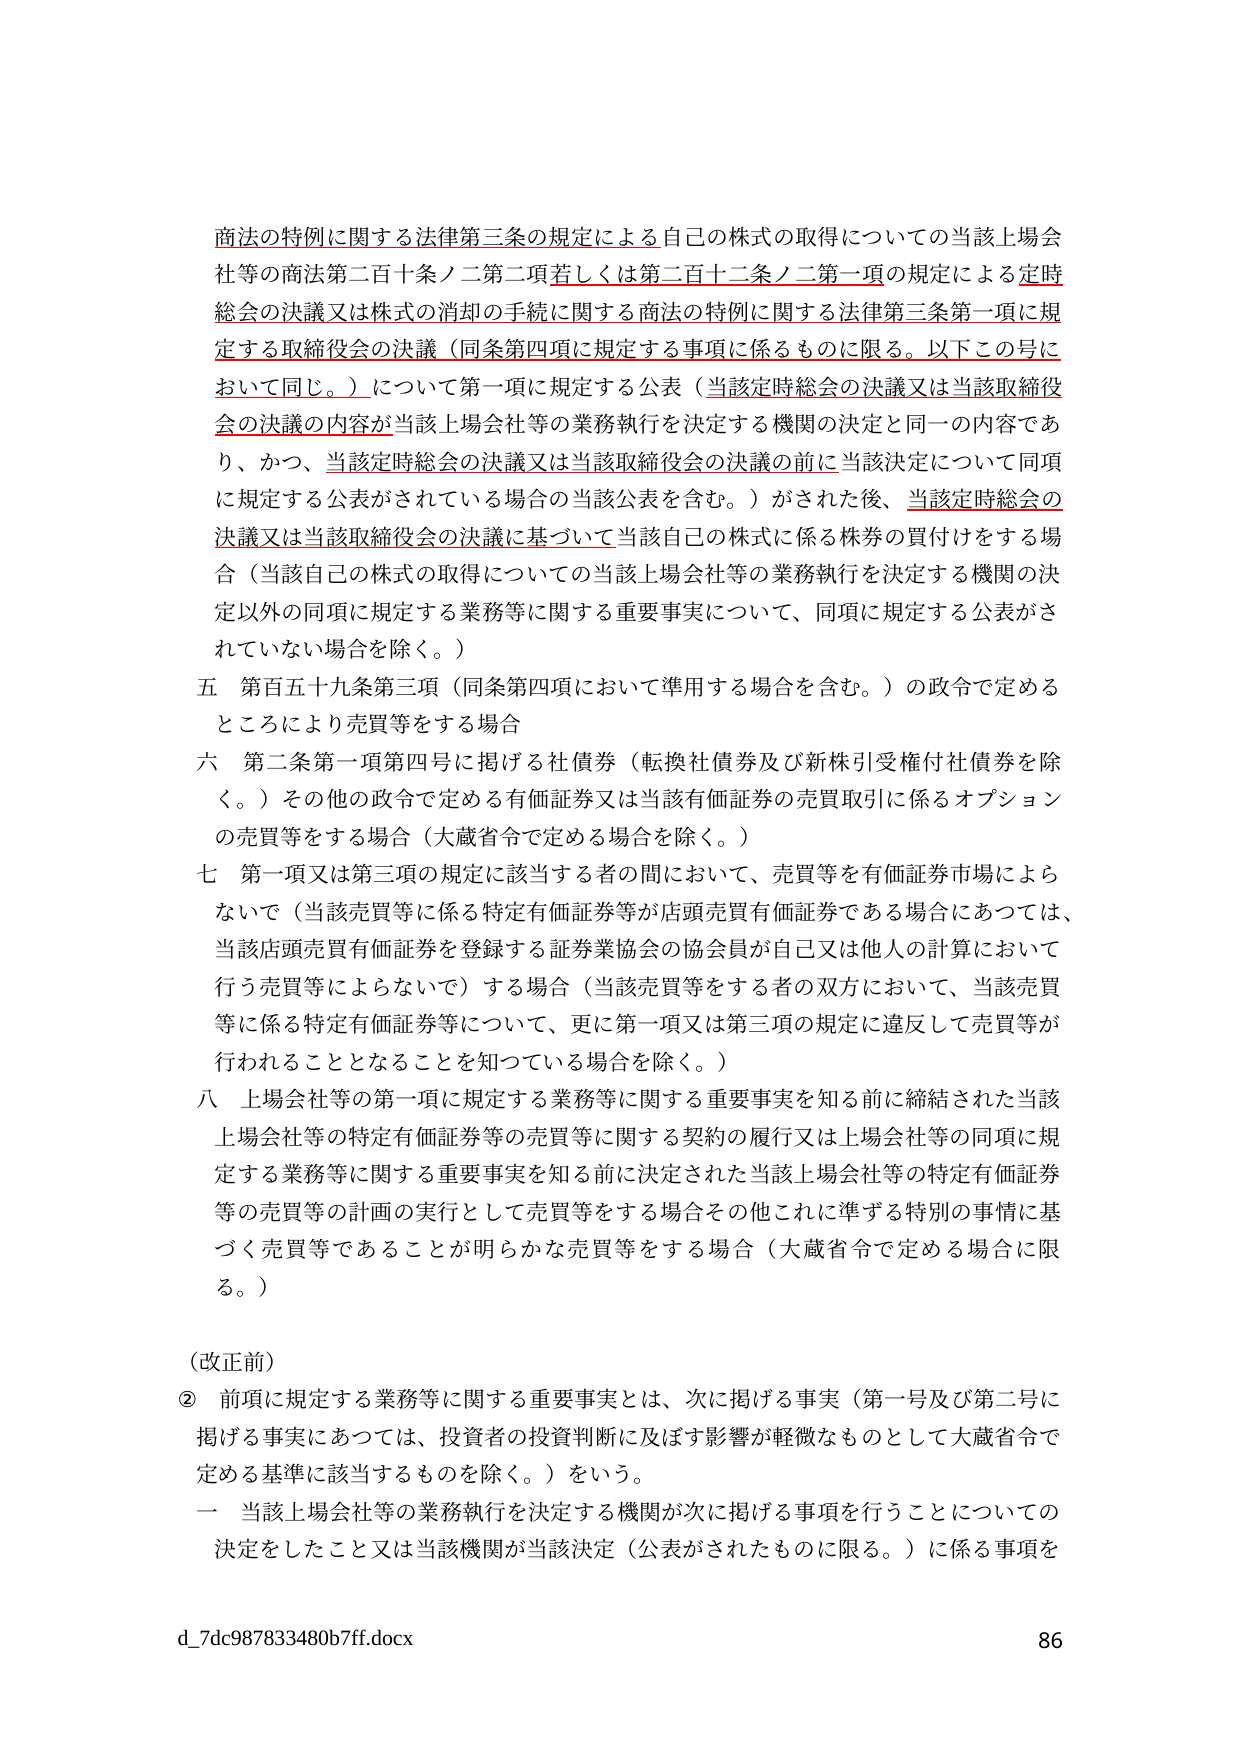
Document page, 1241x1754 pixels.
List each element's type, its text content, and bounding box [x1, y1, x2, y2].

text （改正前） [177, 1342, 1063, 1379]
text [196, 217, 1063, 667]
text 八 上場会社等の第一項に規定する業務等に関する重要事実を知る前に締結された当該上場会社等の特定有価証券等の売買等に関する契約の履行又は上場会社等の同項に規定する業務等に関する重要事実を知る前に決定された当該上場会社等の特定有価証券等の売買等の計画の実行として売買等をする場合その他これに準ずる特別の事情に基づく売買等であることが明らかな売買等をする場合（大蔵省令で定める場合に限る。） [196, 1079, 1063, 1304]
text ② 前項に規定する業務等に関する重要事実とは、次に掲げる事実（第一号及び第二号に掲げる事実にあつては、投資者の投資判断に及ぼす影響が軽微なものとして大蔵省令で定める基準に該当するものを除く。）をいう。 [177, 1379, 1063, 1492]
text 五 第百五十九条第三項（同条第四項において準用する場合を含む。）の政令で定めるところにより売買等をする場合 [196, 667, 1063, 742]
text 七 第一項又は第三項の規定に該当する者の間において、売買等を有価証券市場によらないで（当該売買等に係る特定有価証券等が店頭売買有価証券である場合にあつては、当該店頭売買有価証券を登録する証券業協会の協会員が自己又は他人の計算において行う売買等によらないで）する場合（当該売買等をする者の双方において、当該売買等に係る特定有価証券等について、更に第一項又は第三項の規定に違反して売買等が行われることとなることを知つている場合を除く。） [196, 854, 1063, 1079]
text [196, 1492, 1063, 1567]
text 六 第二条第一項第四号に掲げる社債券（転換社債券及び新株引受権付社債券を除く。）その他の政令で定める有価証券又は当該有価証券の売買取引に係るオプションの売買等をする場合（大蔵省令で定める場合を除く。） [196, 742, 1063, 854]
